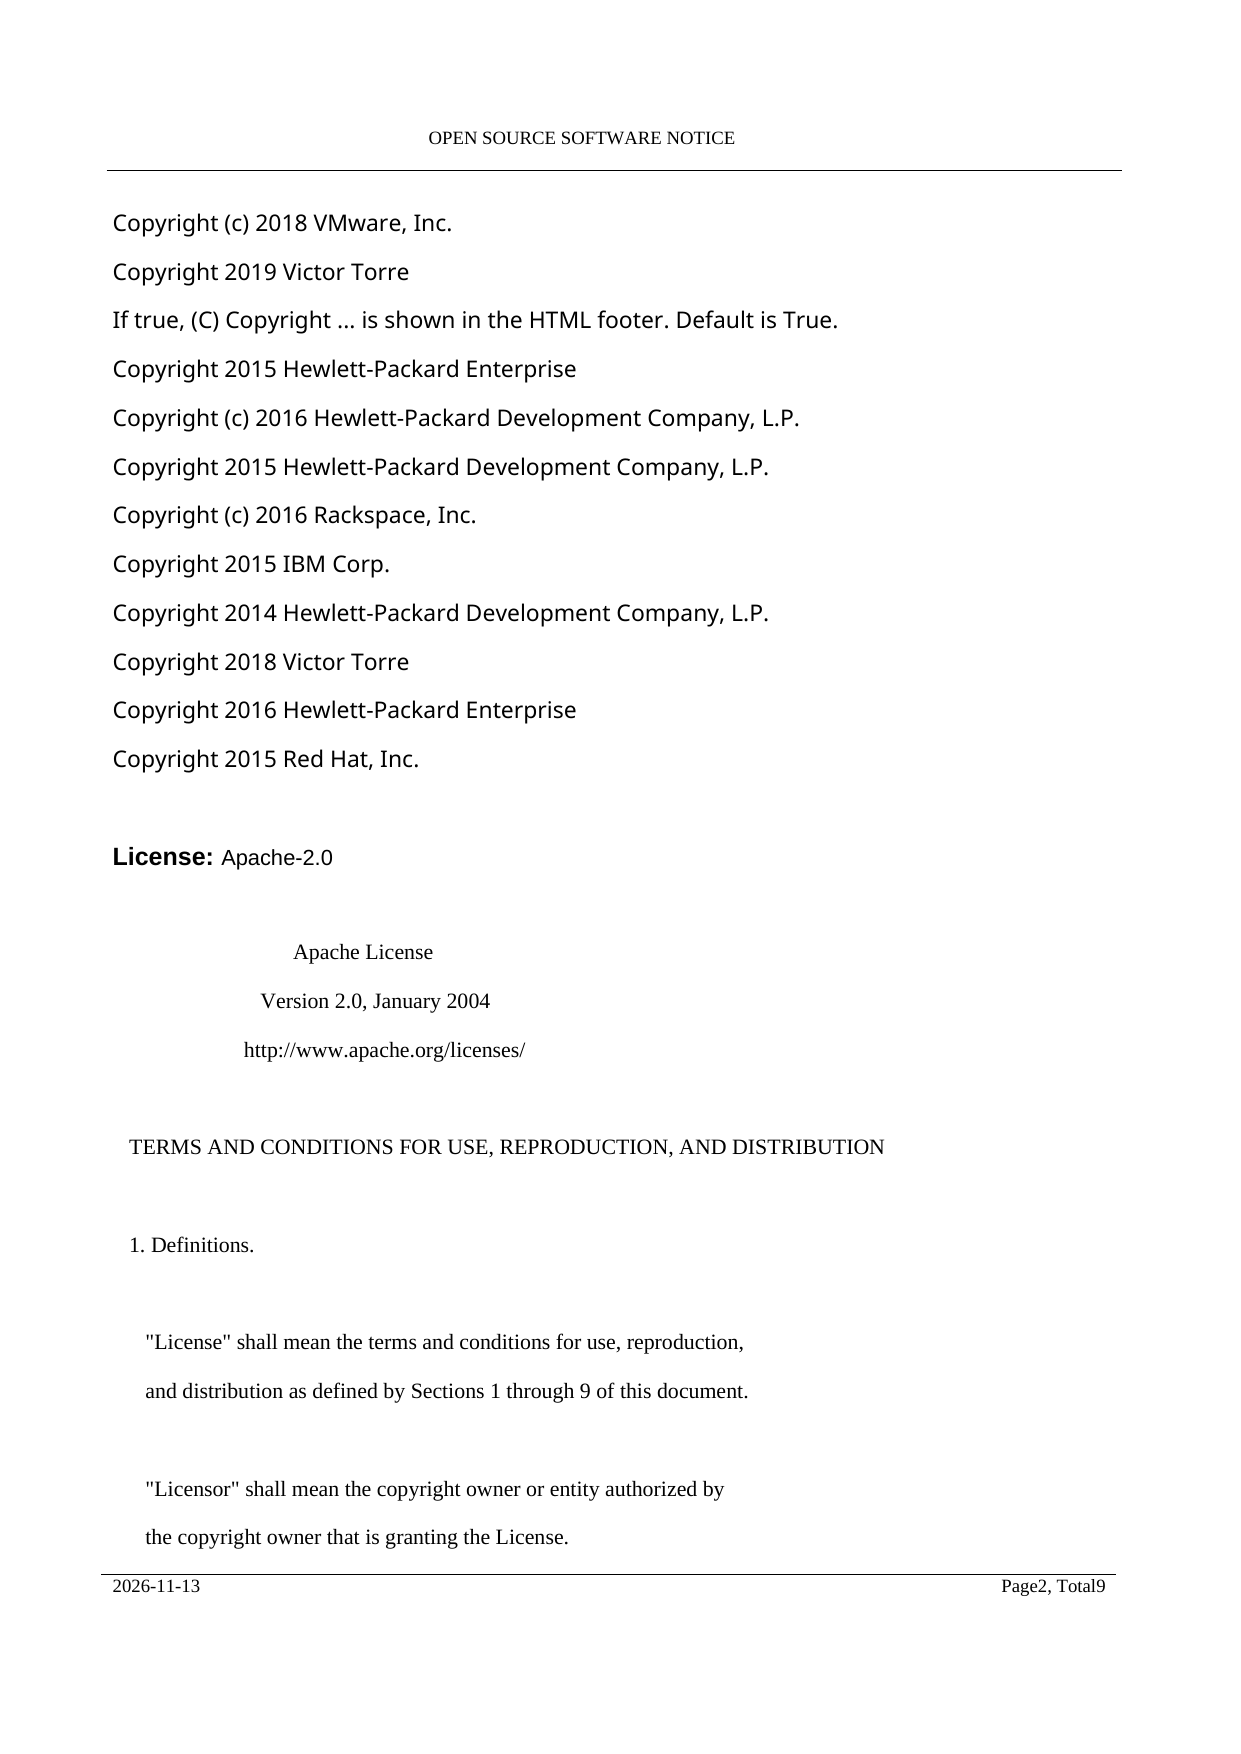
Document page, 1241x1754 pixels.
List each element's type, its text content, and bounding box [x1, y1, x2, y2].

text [112, 206, 1128, 824]
text License: Apache-2.0 [112, 840, 1128, 873]
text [112, 887, 1128, 1553]
